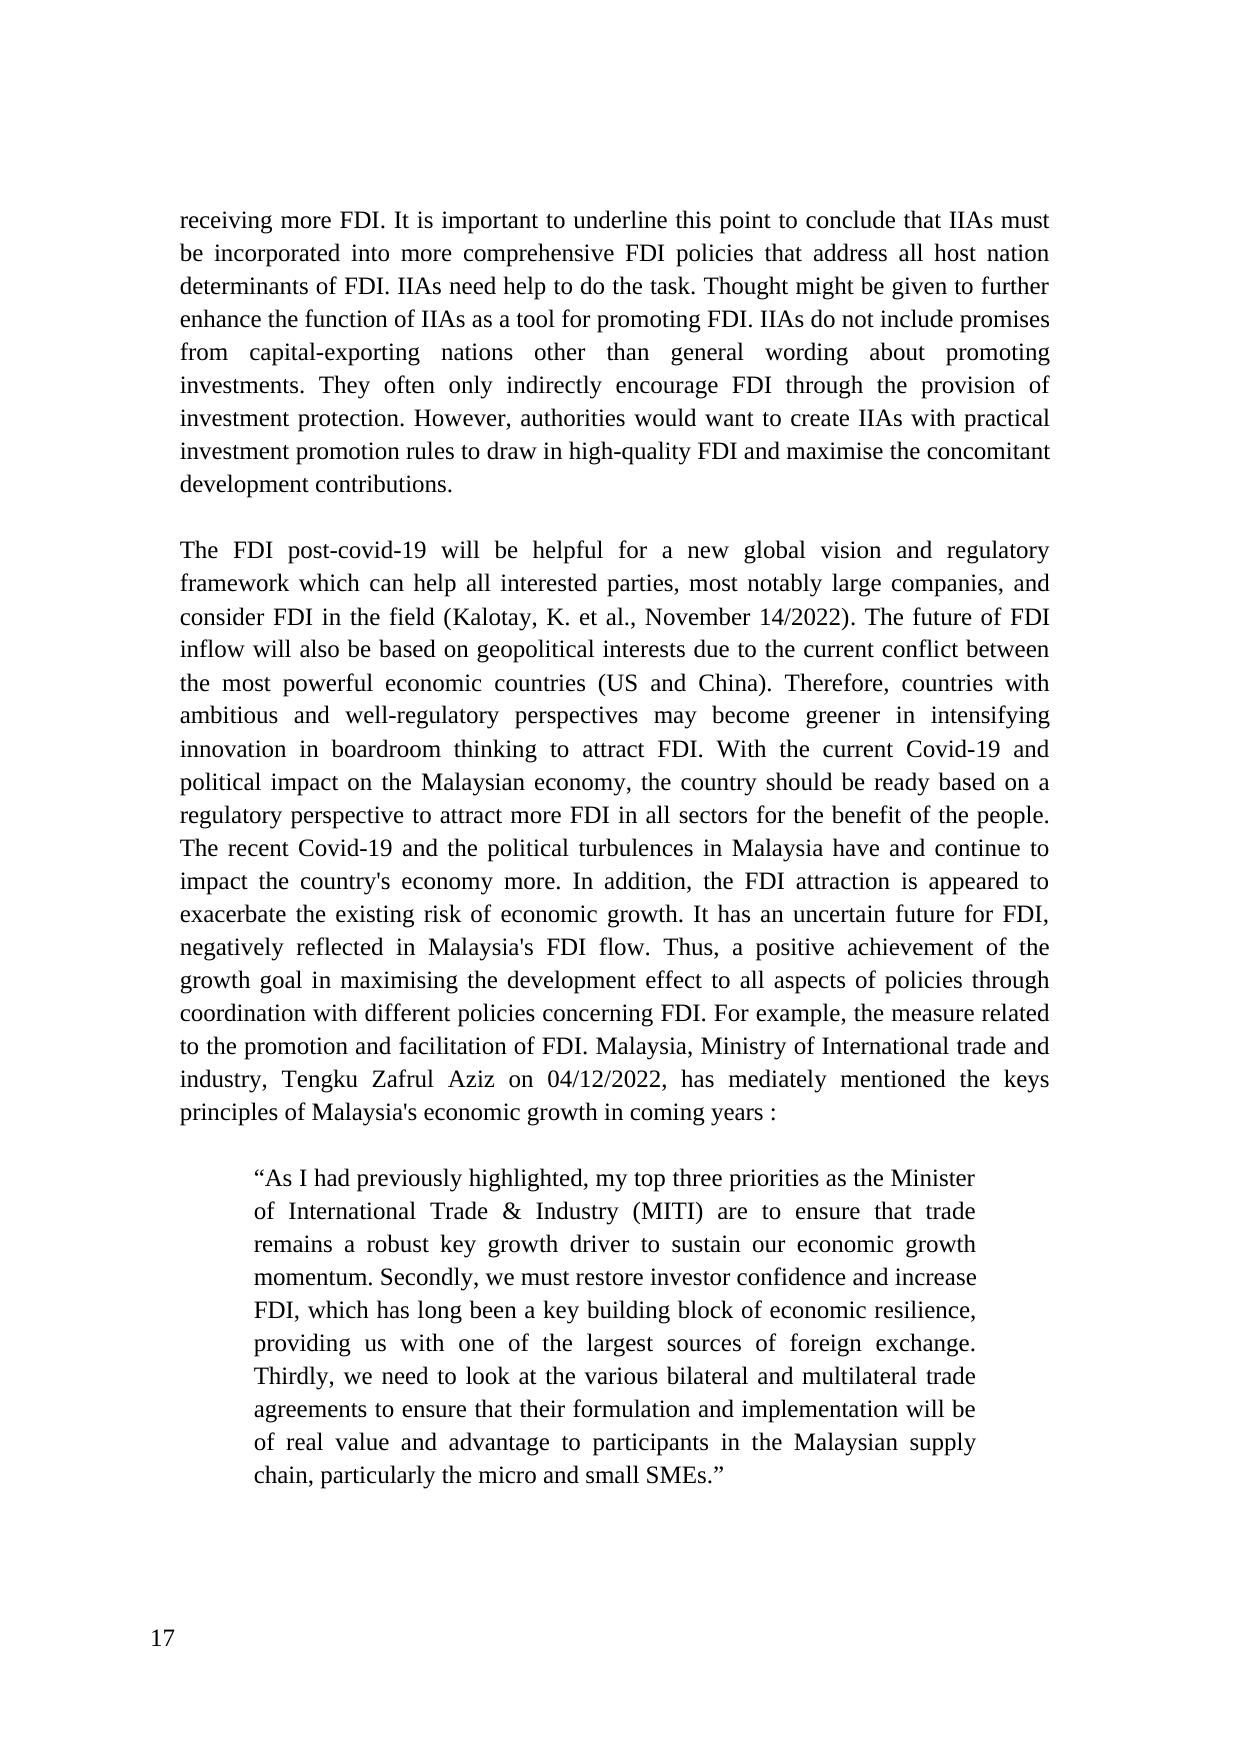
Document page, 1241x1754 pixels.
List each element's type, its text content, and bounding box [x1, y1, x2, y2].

text “As I had previously highlighted, my top three priorities as the Minister of International Trade & Industry (MITI) are to ensure that trade remains a robust key growth driver to sustain our economic growth momentum. Secondly, we must restore investor confidence and increase FDI, which has long been a key building block of economic resilience, providing us with one of the largest sources of foreign exchange. Thirdly, we need to look at the various bilateral and multilateral trade agreements to ensure that their formulation and implementation will be of real value and advantage to participants in the Malaysian supply chain, particularly the micro and small SMEs.” [253, 1163, 977, 1251]
text The FDI post-covid-19 will be helpful for a new global vision and regulatory framework which can help all interested parties, most notably large companies, and consider FDI in the field (Kalotay, K. et al., November 14/2022). The future of FDI inflow will also be based on geopolitical interests due to the current conflict between the most powerful economic countries (US and China). Therefore, countries with ambitious and well-regulatory perspectives may become greener in intensifying innovation in boardroom thinking to attract FDI. With the current Covid-19 and political impact on the Malaysian economy, the country should be ready based on a regulatory perspective to attract more FDI in all sectors for the benefit of the people. The recent Covid-19 and the political turbulences in Malaysia have and continue to impact the country's economy more. In addition, the FDI attraction is appeared to exacerbate the existing risk of economic growth. It has an uncertain future for FDI, negatively reflected in Malaysia's FDI flow. Thus, a positive achievement of the growth goal in maximising the development effect to all aspects of policies through coordination with different policies concerning FDI. For example, the measure related to the promotion and facilitation of FDI. Malaysia, Ministry of International trade and industry, Tengku Zafrul Aziz on 04/12/2022, has mediately mentioned the keys principles of Malaysia's economic growth in coming years : [179, 536, 1051, 1126]
text “As I had previously highlighted, my top three priorities as the Minister of International Trade & Industry (MITI) are to ensure that trade remains a robust key growth driver to sustain our economic growth momentum. Secondly, we must restore investor confidence and increase FDI, which has long been a key building block of economic resilience, providing us with one of the largest sources of foreign exchange. Thirdly, we need to look at the various bilateral and multilateral trade agreements to ensure that their formulation and implementation will be of real value and advantage to participants in the Malaysian supply chain, particularly the micro and small SMEs.” [253, 1371, 977, 1489]
text “As I had previously highlighted, my top three priorities as the Minister of International Trade & Industry (MITI) are to ensure that trade remains a robust key growth driver to sustain our economic growth momentum. Secondly, we must restore investor confidence and increase FDI, which has long been a key building block of economic resilience, providing us with one of the largest sources of foreign exchange. Thirdly, we need to look at the various bilateral and multilateral trade agreements to ensure that their formulation and implementation will be of real value and advantage to participants in the Malaysian supply chain, particularly the micro and small SMEs.” [253, 1252, 977, 1368]
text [179, 205, 1051, 498]
